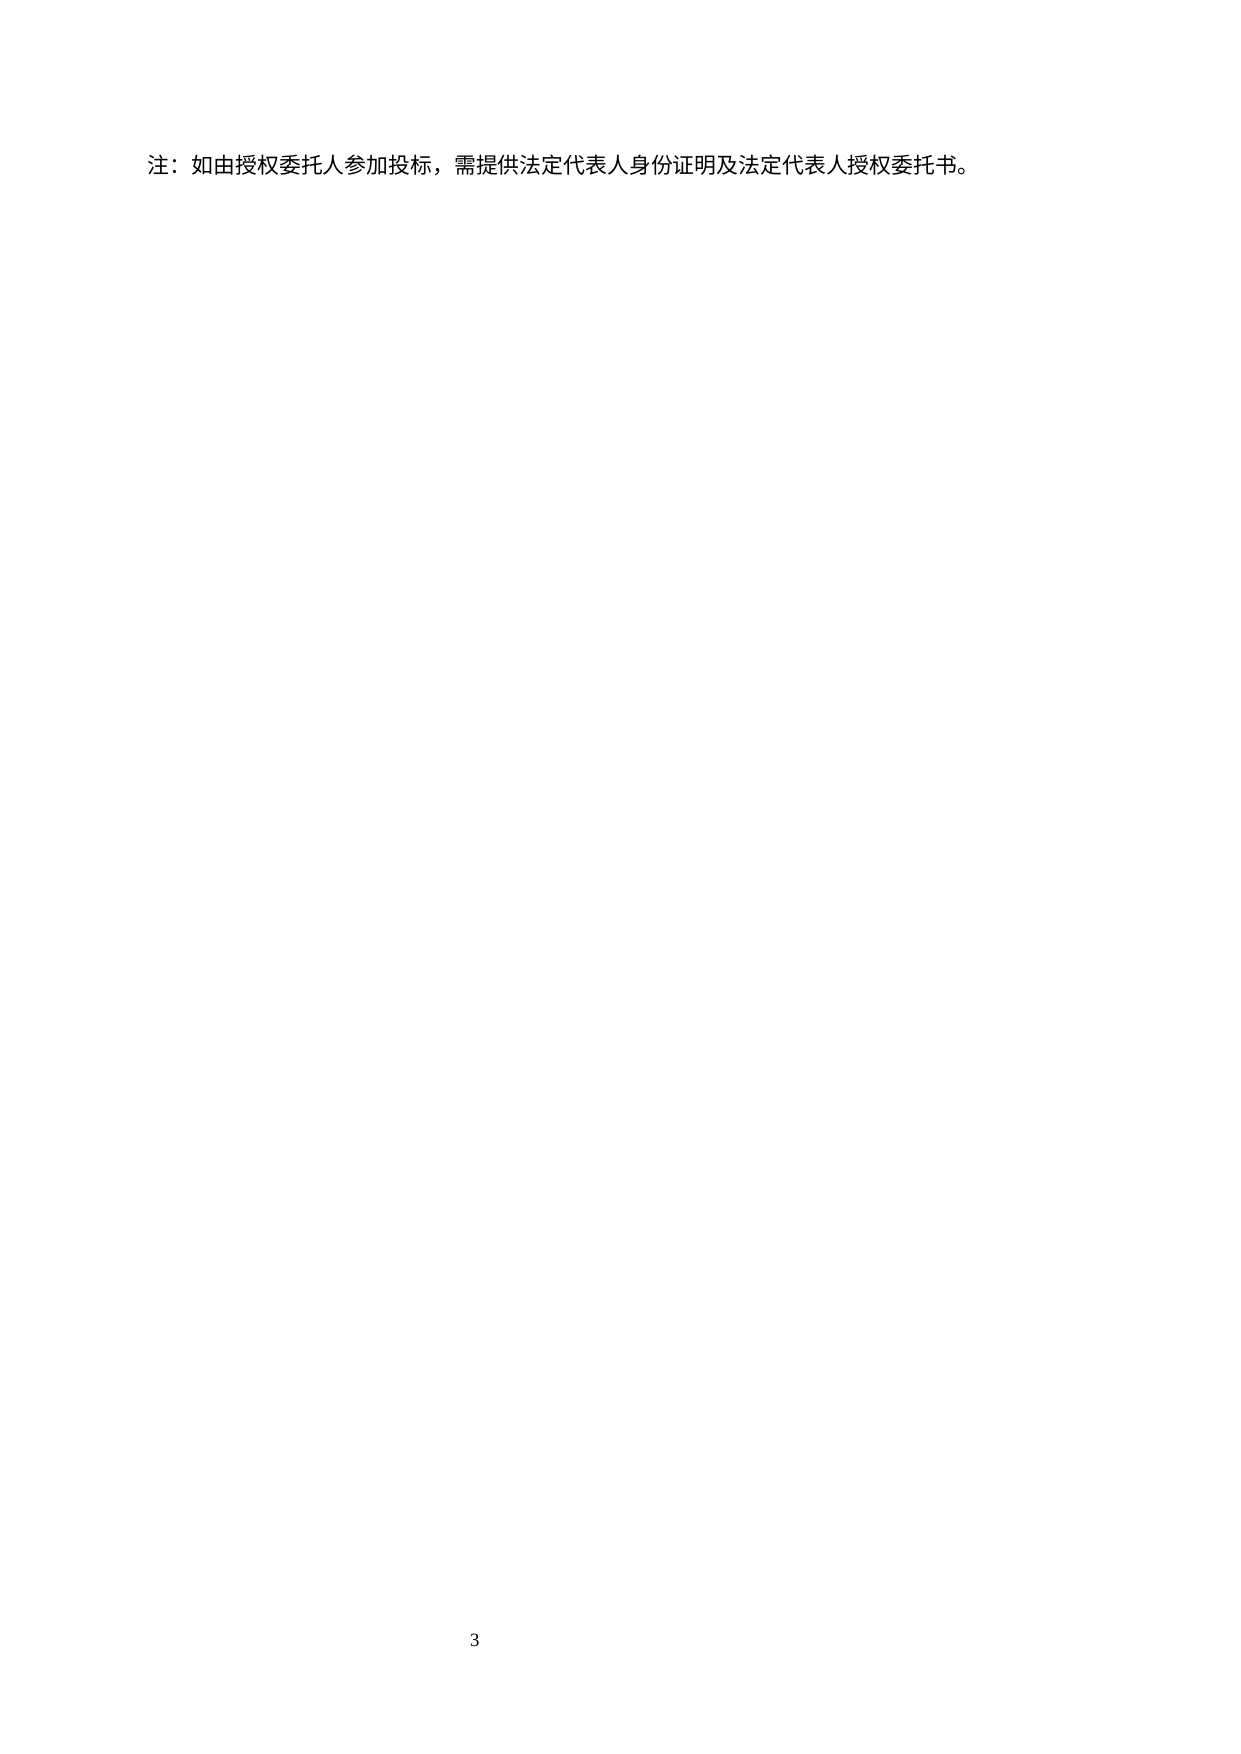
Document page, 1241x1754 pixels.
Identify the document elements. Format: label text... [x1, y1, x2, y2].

text 注：如由授权委托人参加投标，需提供法定代表人身份证明及法定代表人授权委托书。 [148, 148, 1035, 179]
